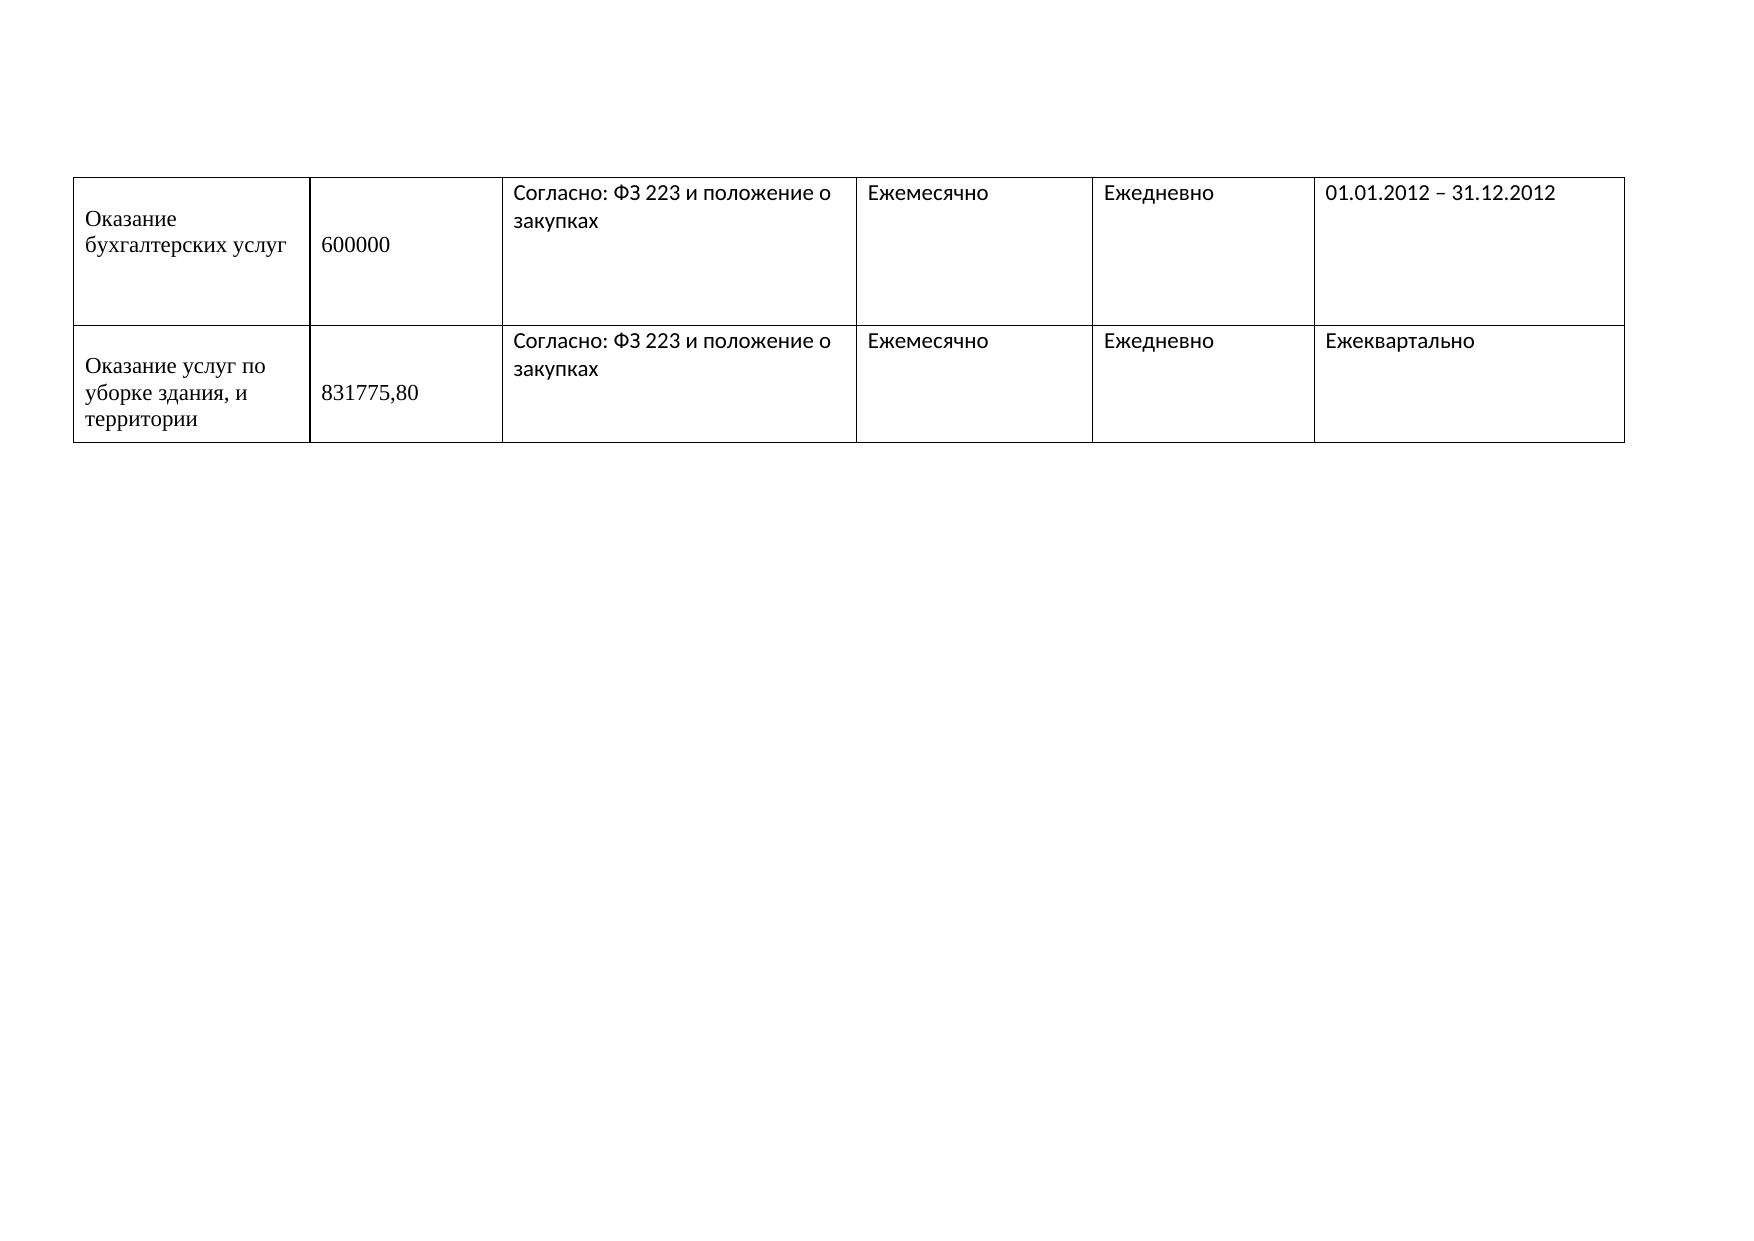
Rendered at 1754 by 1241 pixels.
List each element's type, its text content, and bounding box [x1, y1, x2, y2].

table_cell Оказание услуг по уборке здания, и территории [74, 326, 309, 442]
table_cell 600000 [311, 178, 502, 325]
table_cell Ежемесячно [857, 326, 1092, 442]
table_cell Ежеквартально [1315, 326, 1624, 442]
table_cell Ежедневно [1093, 178, 1314, 325]
table_cell Ежедневно [1093, 326, 1314, 442]
table_cell 831775,80 [311, 326, 502, 442]
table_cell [1315, 178, 1624, 325]
table_cell Оказание бухгалтерских услуг [74, 178, 309, 325]
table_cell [503, 178, 856, 325]
table_cell Ежемесячно [857, 178, 1092, 325]
table_cell Согласно: ФЗ 223 и положение о закупках [503, 326, 856, 442]
